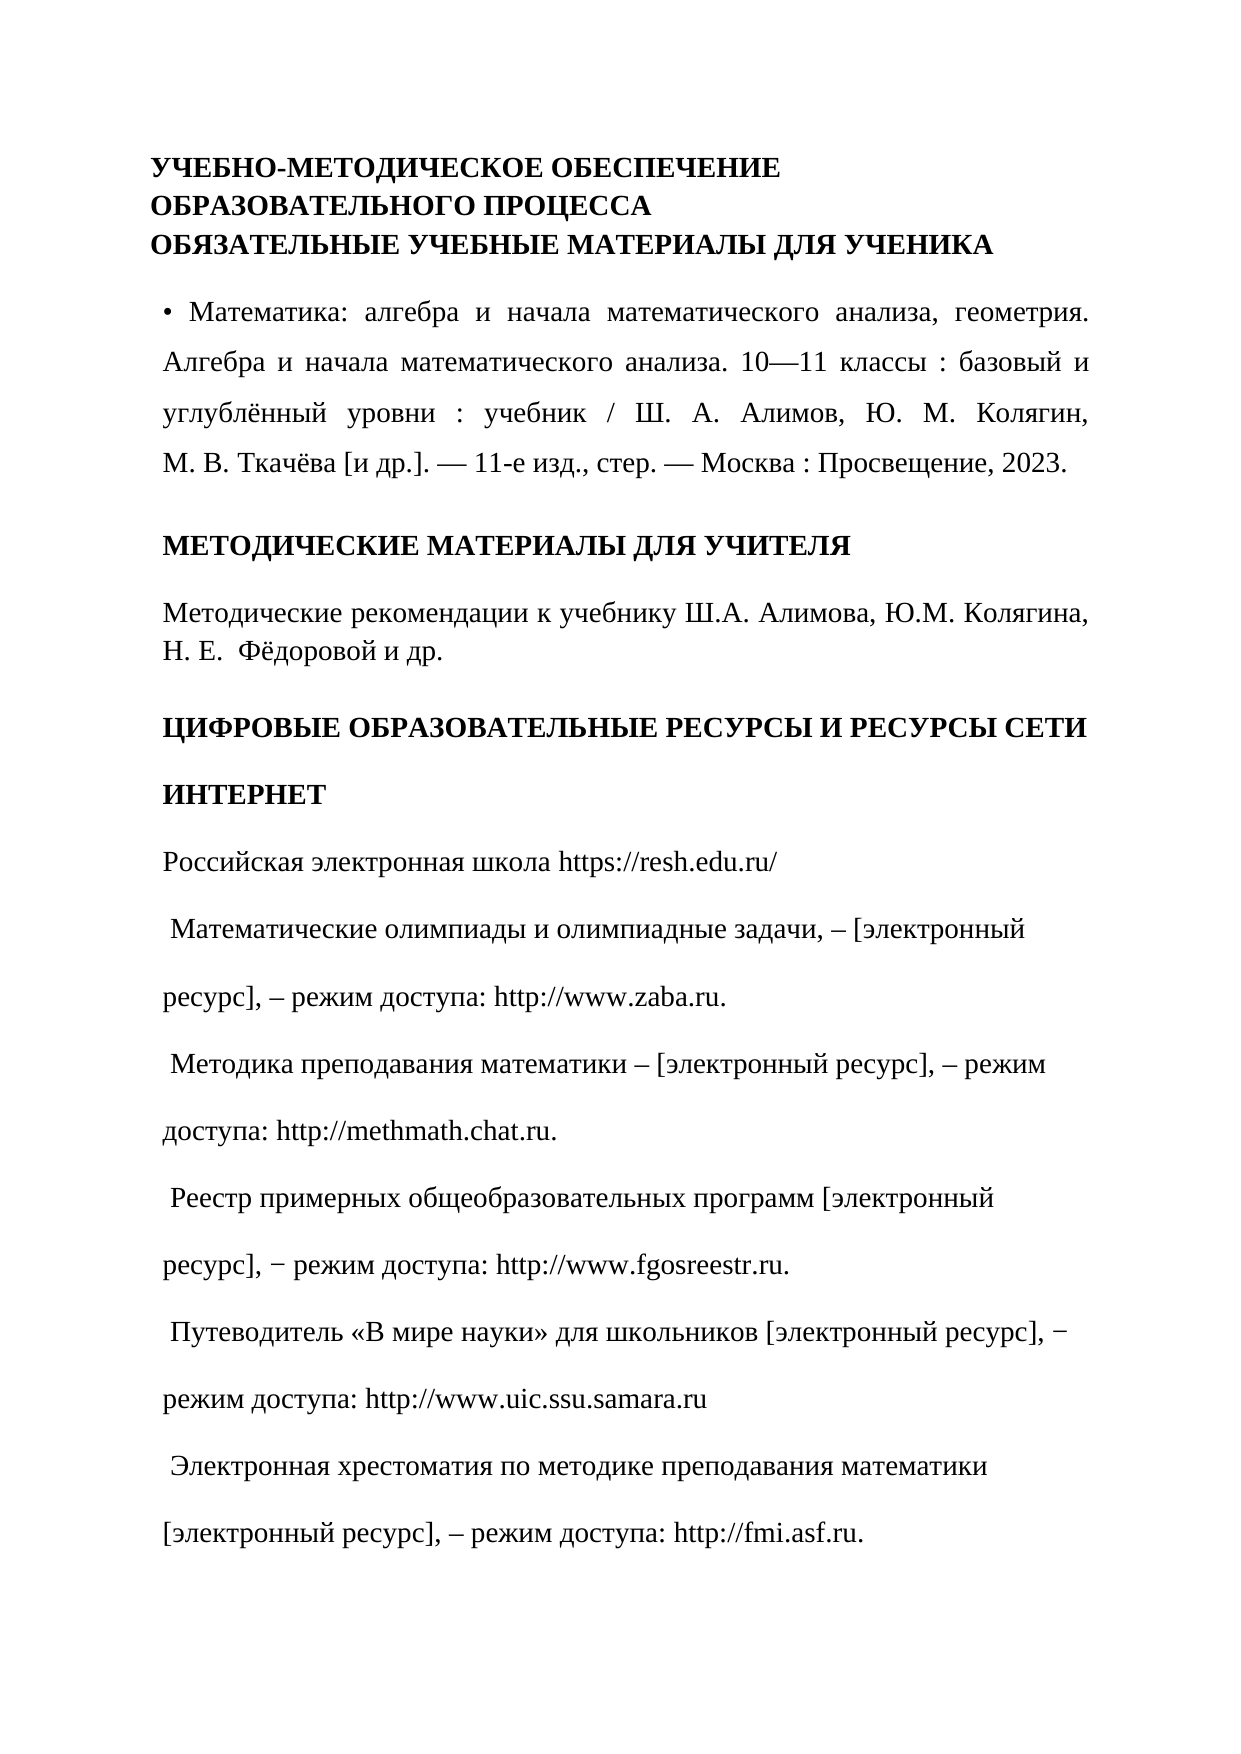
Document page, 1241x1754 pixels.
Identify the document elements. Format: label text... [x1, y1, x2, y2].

text УЧЕБНО-МЕТОДИЧЕСКОЕ ОБЕСПЕЧЕНИЕ ОБРАЗОВАТЕЛЬНОГО ПРОЦЕССА [150, 150, 1090, 222]
text • Математика: алгебра и начала математического анализа, геометрия. Алгебра и начала математического анализа. 10—11 классы : базовый и углублённый уровни : учебник / Ш. А. Алимов, Ю. М. Колягин, М. В. Ткачёва [и др.]. — 11-е изд., стер. — Москва : Просвещение, 2023. [162, 294, 1090, 479]
text ЦИФРОВЫЕ ОБРАЗОВАТЕЛЬНЫЕ РЕСУРСЫ И РЕСУРСЫ СЕТИ ИНТЕРНЕТ [162, 710, 1090, 811]
text Методические рекомендации к учебнику Ш.А. Алимова, Ю.М. Колягина, Н. Е. Фёдоровой и др. [162, 595, 1090, 667]
text МЕТОДИЧЕСКИЕ МАТЕРИАЛЫ ДЛЯ УЧИТЕЛЯ [162, 528, 1090, 561]
text Российская электронная школа https://resh.edu.ru/ Математические олимпиады и олимпиадные задачи, – [электронный ресурс], – режим доступа: http://www.zaba.ru. Методика преподавания математики – [электронный ресурс], – режим доступа: http://methmath.chat.ru. Реестр примерных общеобразовательных программ [электронный ресурс], − режим доступа: http://www.fgosreestr.ru. Путеводитель «В мире науки» для школьников [электронный ресурс], − режим доступа: http://www.uic.ssu.samara.ru Электронная хрестоматия по методике преподавания математики [электронный ресурс], – режим доступа: http://fmi.asf.ru. [162, 844, 1090, 1549]
text ОБЯЗАТЕЛЬНЫЕ УЧЕБНЫЕ МАТЕРИАЛЫ ДЛЯ УЧЕНИКА [150, 227, 1090, 261]
